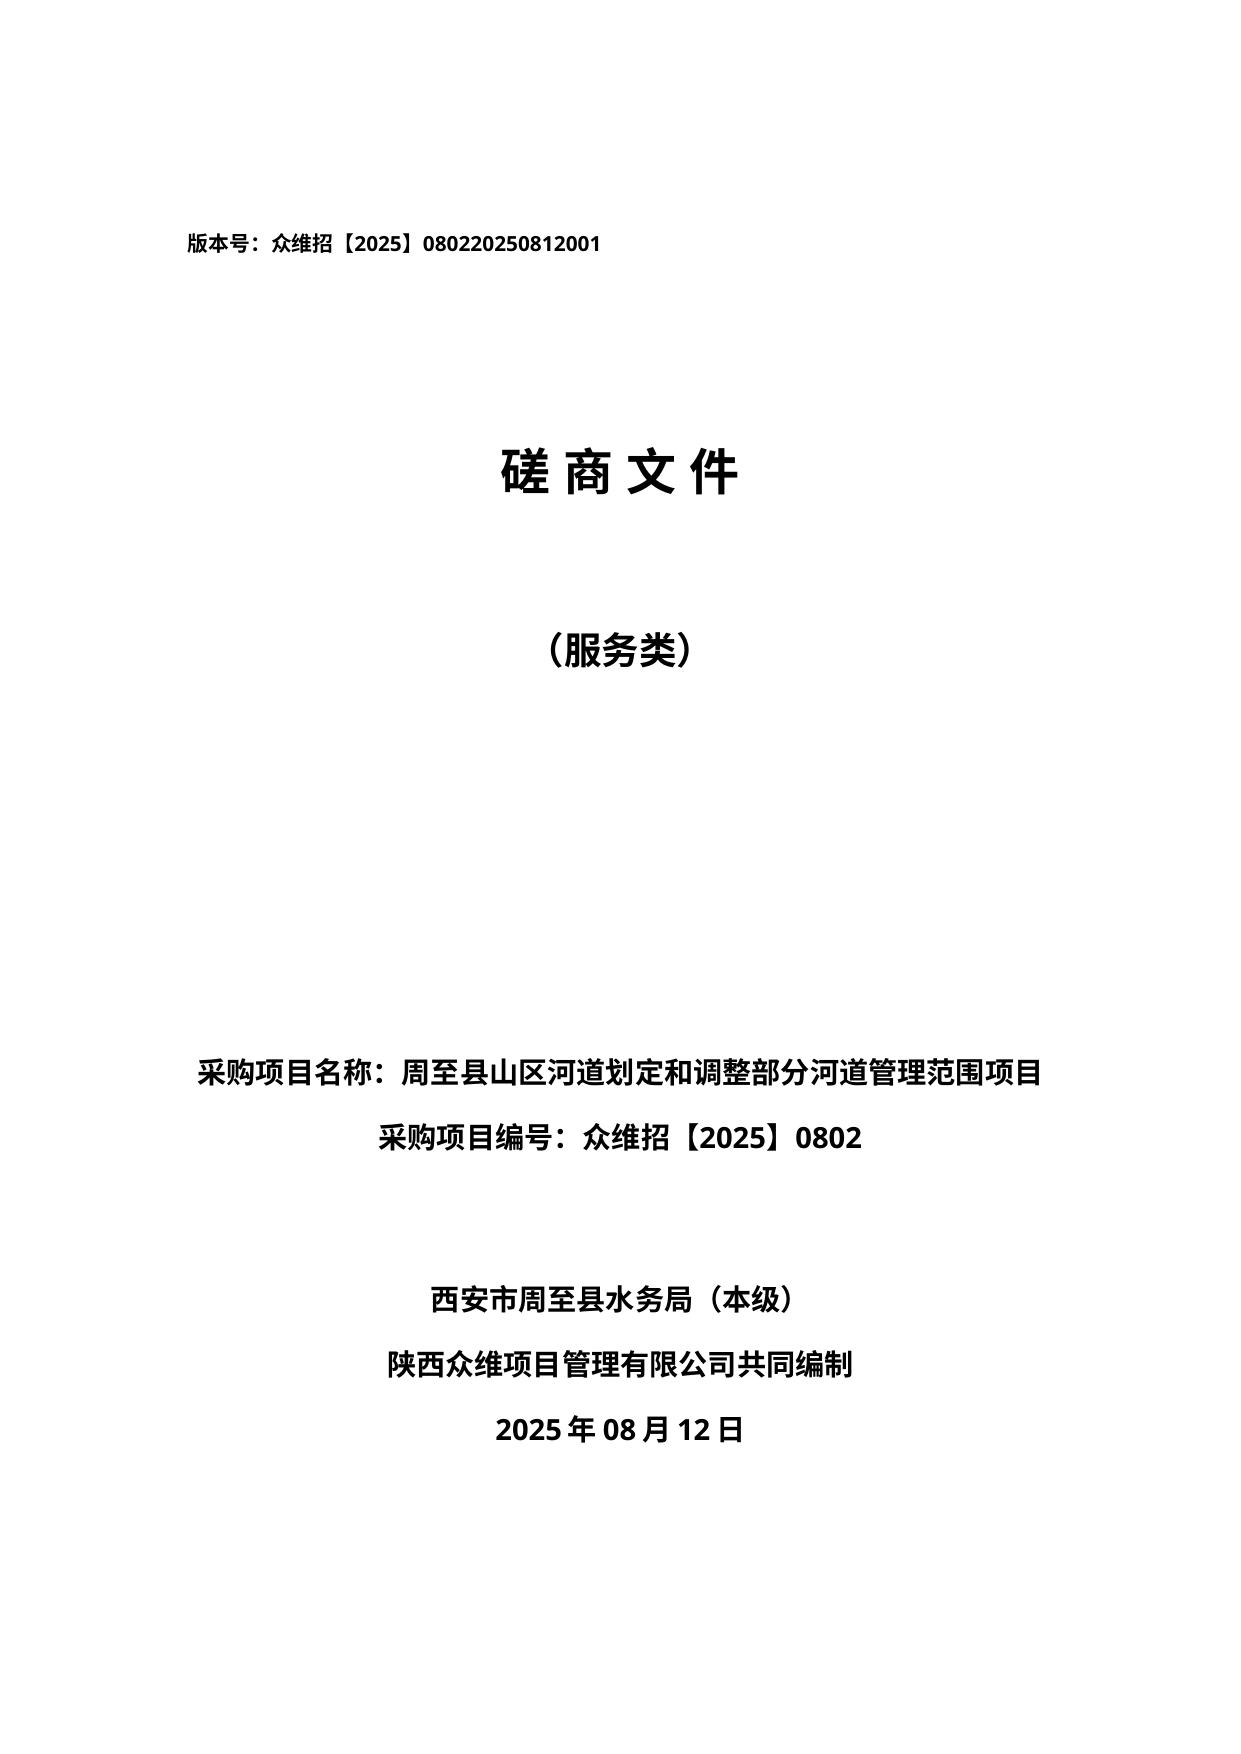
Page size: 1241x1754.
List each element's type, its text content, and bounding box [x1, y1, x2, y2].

text 采购项目名称：周至县山区河道划定和调整部分河道管理范围项目 [187, 1039, 1053, 1104]
text 采购项目编号：众维招【2025】0802 [187, 1104, 1053, 1267]
text 西安市周至县水务局（本级） [187, 1267, 1053, 1332]
text 版本号：众维招【2025】080220250812001 [187, 227, 1053, 422]
text 2025年08月12日 [187, 1397, 1053, 1462]
text 陕西众维项目管理有限公司共同编制 [187, 1332, 1053, 1397]
text （服务类） [187, 617, 1053, 1039]
text 磋 商 文 件 [187, 422, 1053, 617]
